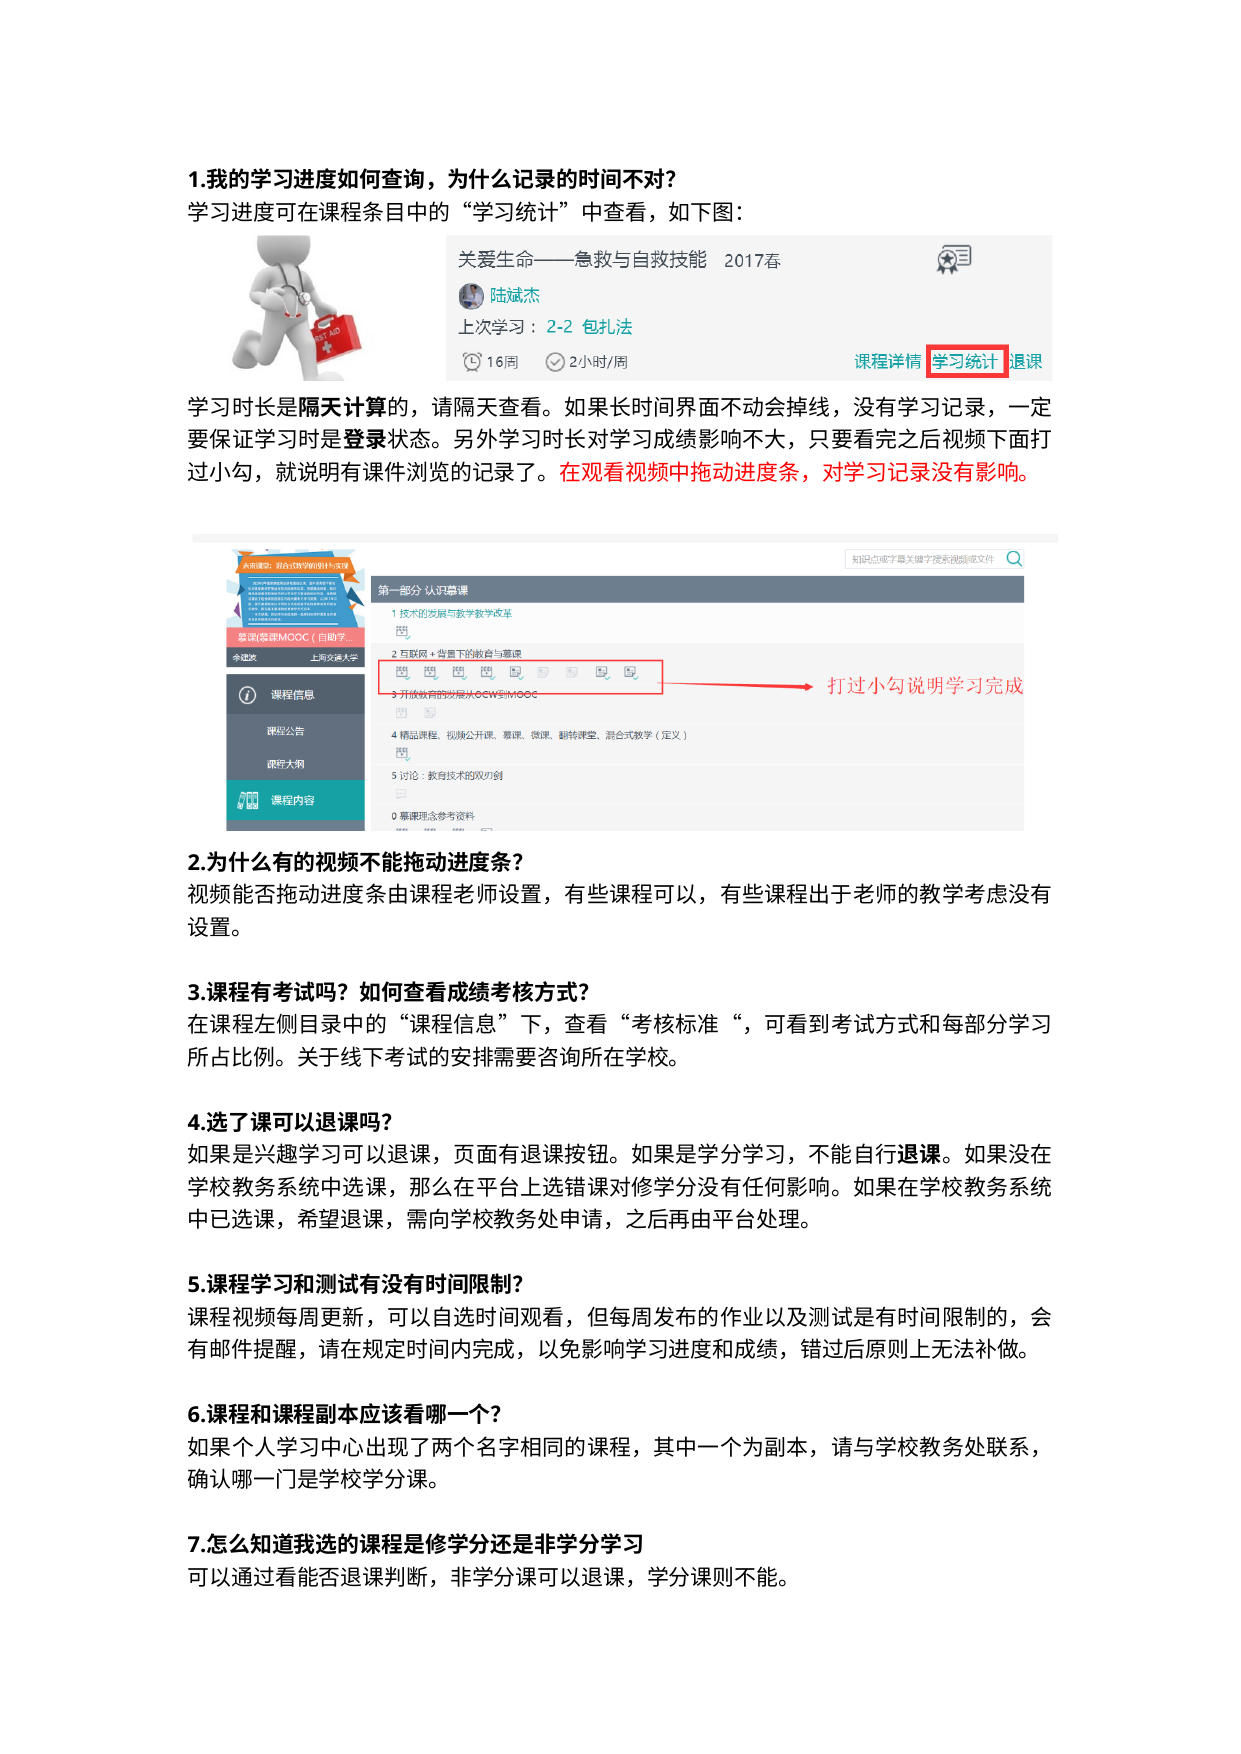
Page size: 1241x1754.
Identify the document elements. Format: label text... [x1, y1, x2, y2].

text 如果个人学习中心出现了两个名字相同的课程，其中一个为副本，请与学校教务处联系，确认哪一门是学校学分课。 [187, 1429, 1053, 1494]
text 在课程左侧目录中的“课程信息”下，查看“考核标准“，可看到考试方式和每部分学习所占比例。关于线下考试的安排需要咨询所在学校。 [187, 1007, 1053, 1072]
text 5.课程学习和测试有没有时间限制？ [187, 1267, 1053, 1299]
text 学习时长是隔天计算的，请隔天查看。如果长时间界面不动会掉线，没有学习记录，一定要保证学习时是登录状态。另外学习时长对学习成绩影响不大，只要看完之后视频下面打过小勾，就说明有课件浏览的记录了。在观看视频中拖动进度条，对学习记录没有影响。 [187, 389, 1053, 487]
picture [187, 227, 1053, 381]
text 4.选了课可以退课吗？ [187, 1104, 1053, 1137]
text 3.课程有考试吗？如何查看成绩考核方式？ [187, 974, 1053, 1007]
text 视频能否拖动进度条由课程老师设置，有些课程可以，有些课程出于老师的教学考虑没有设置。 [187, 877, 1053, 942]
text 7.怎么知道我选的课程是修学分还是非学分学习 [187, 1527, 1053, 1559]
text 学习进度可在课程条目中的“学习统计”中查看，如下图： [187, 194, 1053, 227]
text 6.课程和课程副本应该看哪一个？ [187, 1397, 1053, 1429]
text 课程视频每周更新，可以自选时间观看，但每周发布的作业以及测试是有时间限制的，会有邮件提醒，请在规定时间内完成，以免影响学习进度和成绩，错过后原则上无法补做。 [187, 1299, 1053, 1364]
text 可以通过看能否退课判断，非学分课可以退课，学分课则不能。 [187, 1559, 1053, 1592]
text 1.我的学习进度如何查询，为什么记录的时间不对？ [187, 162, 1053, 194]
text 如果是兴趣学习可以退课，页面有退课按钮。如果是学分学习，不能自行退课。如果没在学校教务系统中选课，那么在平台上选错课对修学分没有任何影响。如果在学校教务系统中已选课，希望退课，需向学校教务处申请，之后再由平台处理。 [187, 1137, 1053, 1234]
picture [192, 534, 1058, 831]
